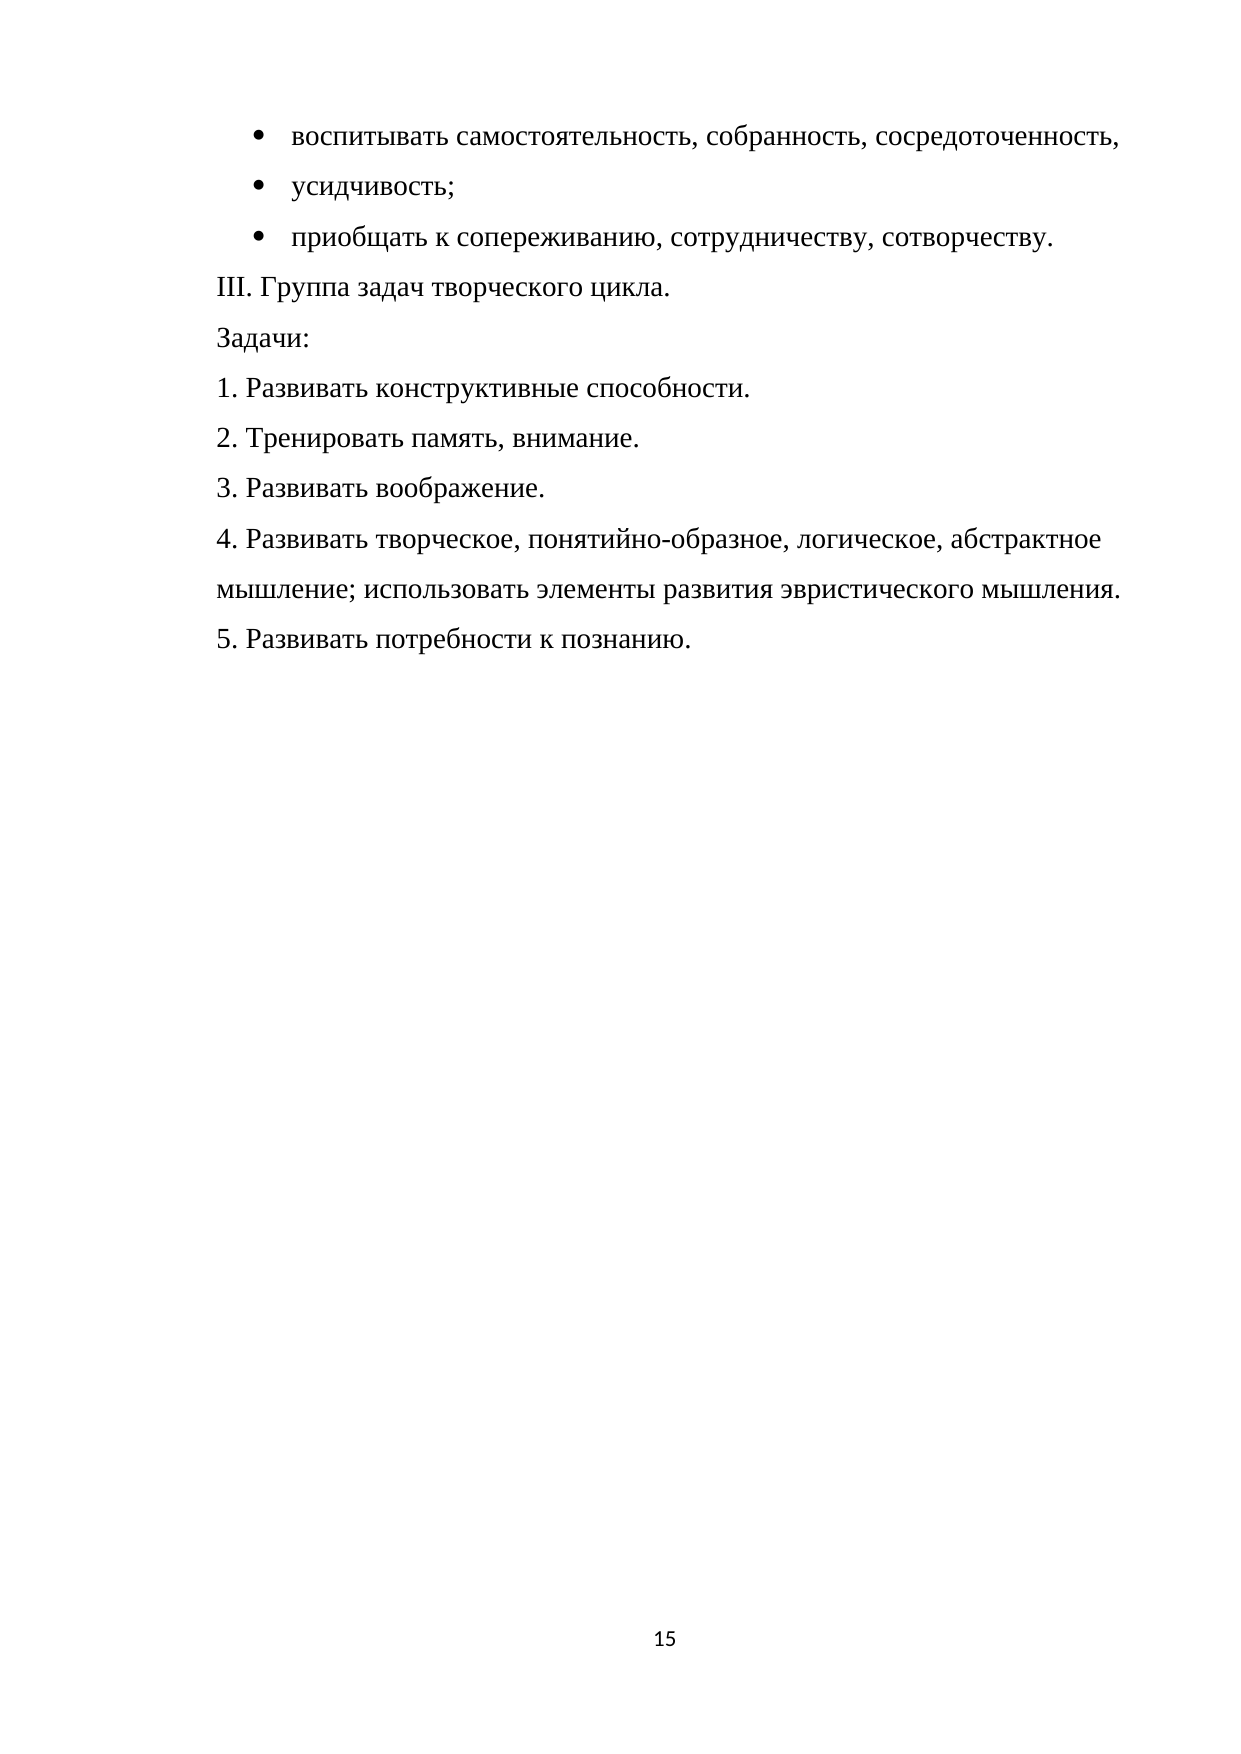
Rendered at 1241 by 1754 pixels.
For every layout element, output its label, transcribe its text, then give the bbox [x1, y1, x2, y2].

text 5. Развивать потребности к познанию. [185, 622, 1144, 655]
text III. Группа задач творческого цикла. [185, 269, 1144, 303]
text 2. Тренировать память, внимание. [185, 420, 1144, 454]
text 4. Развивать творческое, понятийно-образное, логическое, абстрактное [185, 521, 1144, 554]
text 3. Развивать воображение. [185, 471, 1144, 504]
list воспитывать самостоятельность, собранность, сосредоточенность, [254, 118, 1144, 152]
list приобщать к сопереживанию, сотрудничеству, сотворчеству. [254, 219, 1144, 253]
text мышление; использовать элементы развития эвристического мышления. [185, 571, 1144, 605]
list усидчивость; [254, 168, 1144, 202]
text Задачи: [185, 320, 1144, 353]
text 1. Развивать конструктивные способности. [185, 370, 1144, 403]
